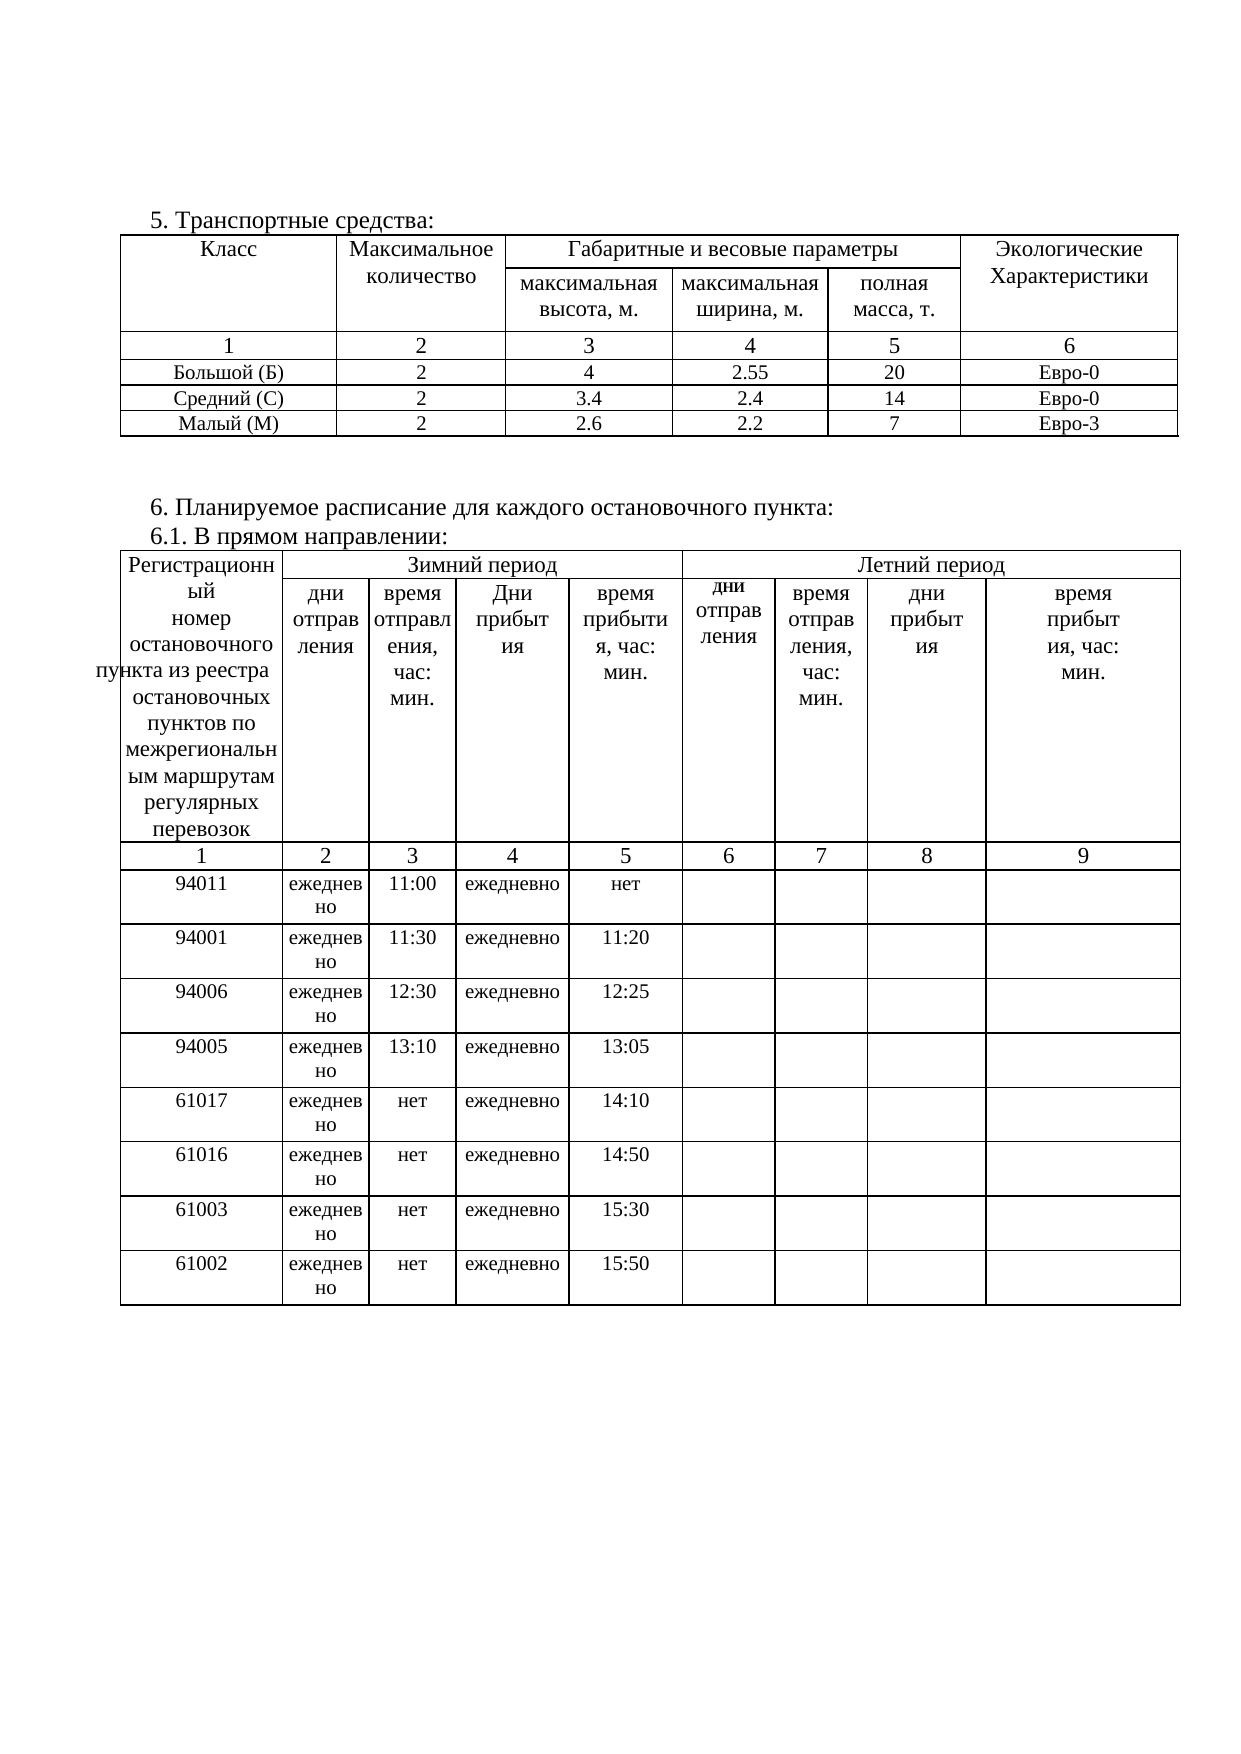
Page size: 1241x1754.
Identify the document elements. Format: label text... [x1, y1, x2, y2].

text 6.1. В прямом направлении: [150, 521, 1090, 549]
table_cell [987, 1142, 1180, 1195]
table_cell Большой (Б) [121, 360, 336, 384]
table_cell 2 [283, 843, 368, 869]
table_cell 2.2 [673, 411, 827, 435]
table_cell [776, 1142, 867, 1195]
table_cell нет [370, 1197, 455, 1249]
table_cell 11:20 [570, 925, 682, 978]
table_cell 94011 [121, 871, 282, 923]
table_cell ежедневно [283, 1197, 368, 1249]
table_header Габаритные и весовые параметры [506, 236, 960, 267]
table_cell 61017 [121, 1088, 282, 1141]
table_cell [683, 1034, 774, 1086]
table_cell [683, 871, 774, 923]
table_cell 11:00 [370, 871, 455, 923]
table_cell 7 [776, 843, 867, 869]
table_cell ежедневно [457, 1251, 568, 1304]
table_cell 20 [829, 360, 960, 384]
table_cell [776, 1088, 867, 1141]
table_cell нет [370, 1251, 455, 1304]
table_cell [868, 925, 985, 978]
table_cell 15:50 [570, 1251, 682, 1304]
table_cell ежедневно [283, 925, 368, 978]
table_cell [683, 1197, 774, 1249]
table_cell Малый (М) [121, 411, 336, 435]
table_cell полная масса, т. [829, 269, 960, 331]
table_cell [868, 1034, 985, 1086]
table_cell 61003 [121, 1197, 282, 1249]
table_cell 2 [337, 360, 505, 384]
table_cell время отправл ения, час: мин. [370, 579, 455, 841]
table_cell 2 [337, 386, 505, 410]
table_cell [776, 979, 867, 1032]
table_cell нет [370, 1142, 455, 1195]
table_cell 6 [961, 332, 1177, 358]
table_cell ежедневно [283, 1088, 368, 1141]
text 6. Планируемое расписание для каждого остановочного пункта: [150, 492, 1090, 521]
table_cell ежедневно [457, 1034, 568, 1086]
table_cell [776, 1251, 867, 1304]
table_cell 5 [570, 843, 682, 869]
table_cell 5 [829, 332, 960, 358]
table_cell 94001 [121, 925, 282, 978]
table_cell 94006 [121, 979, 282, 1032]
table_header Регистрационный номер остановочного пункта из реестра остановочных пунктов по межрегиональным маршрутам регулярных перевозок [121, 551, 282, 841]
table_cell Евро-3 [961, 411, 1177, 435]
table_cell ежедневно [457, 1197, 568, 1249]
table_cell 2.6 [506, 411, 672, 435]
table_cell ежедневно [457, 1088, 568, 1141]
table_cell [683, 1142, 774, 1195]
table_cell 61016 [121, 1142, 282, 1195]
table_cell [868, 1197, 985, 1249]
table_cell 6 [683, 843, 774, 869]
table_cell [987, 1251, 1180, 1304]
table_cell [776, 1197, 867, 1249]
table_cell 94005 [121, 1034, 282, 1086]
table_cell [987, 871, 1180, 923]
table_cell время прибыти я, час: мин. [570, 579, 682, 841]
table_cell 12:25 [570, 979, 682, 1032]
table_cell 14 [829, 386, 960, 410]
table_cell нет [370, 1088, 455, 1141]
table_cell [776, 925, 867, 978]
table_cell [868, 871, 985, 923]
table_cell [987, 1034, 1180, 1086]
table_cell 14:50 [570, 1142, 682, 1195]
table_header Зимний период [283, 551, 682, 577]
table_cell [987, 1197, 1180, 1249]
table_cell 13:10 [370, 1034, 455, 1086]
table_cell [868, 979, 985, 1032]
table_cell Евро-0 [961, 386, 1177, 410]
table_cell ежедневно [283, 979, 368, 1032]
table_cell [868, 1251, 985, 1304]
table_cell [987, 1088, 1180, 1141]
table_cell Дни прибыт ия [457, 579, 568, 841]
table_cell ежедневно [457, 871, 568, 923]
table_cell время прибыт ия, час: мин. [987, 579, 1180, 841]
table_header Класс [121, 236, 336, 331]
table_cell 3 [370, 843, 455, 869]
table_cell максимальная ширина, м. [673, 269, 827, 331]
table_cell ежедневно [457, 925, 568, 978]
table_cell 3.4 [506, 386, 672, 410]
table_cell 2 [337, 332, 505, 358]
table_cell [987, 979, 1180, 1032]
table_cell ежедневно [283, 1034, 368, 1086]
table_cell 9 [987, 843, 1180, 869]
table_cell [868, 1142, 985, 1195]
table_cell 2.55 [673, 360, 827, 384]
table_cell 2.4 [673, 386, 827, 410]
table_cell 13:05 [570, 1034, 682, 1086]
table_cell 3 [506, 332, 672, 358]
table_cell максимальная высота, м. [506, 269, 672, 331]
table_cell Евро-0 [961, 360, 1177, 384]
table_cell 8 [868, 843, 985, 869]
table_cell нет [570, 871, 682, 923]
table_cell 4 [673, 332, 827, 358]
table_cell ежедневно [457, 1142, 568, 1195]
table_header Экологические Характеристики [961, 236, 1177, 331]
text 5. Транспортные средства: [150, 205, 1090, 234]
table_cell 7 [829, 411, 960, 435]
table_cell [683, 1088, 774, 1141]
table_cell ДНИ отправ ления [683, 579, 774, 841]
table_cell дни отправ ления [283, 579, 368, 841]
table_cell [683, 1251, 774, 1304]
table_cell Средний (С) [121, 386, 336, 410]
table_cell 11:30 [370, 925, 455, 978]
table_cell 14:10 [570, 1088, 682, 1141]
table_cell ежедневно [283, 1251, 368, 1304]
table_cell ежедневно [457, 979, 568, 1032]
table_cell 61002 [121, 1251, 282, 1304]
table_cell 12:30 [370, 979, 455, 1032]
table_cell [776, 871, 867, 923]
table_cell 2 [337, 411, 505, 435]
table_cell [683, 925, 774, 978]
table_cell 1 [121, 843, 282, 869]
table_cell [987, 925, 1180, 978]
table_cell 4 [506, 360, 672, 384]
table_cell [868, 1088, 985, 1141]
table_cell дни прибыт ия [868, 579, 985, 841]
table_cell ежедневно [283, 1142, 368, 1195]
table_cell [683, 979, 774, 1032]
table_cell 1 [121, 332, 336, 358]
table_cell 4 [457, 843, 568, 869]
table_cell время отправ ления, час: мин. [776, 579, 867, 841]
table_cell ежедневно [283, 871, 368, 923]
table_header Летний период [683, 551, 1180, 577]
table_cell [776, 1034, 867, 1086]
table_header Максимальное количество [337, 236, 505, 331]
table_cell 15:30 [570, 1197, 682, 1249]
